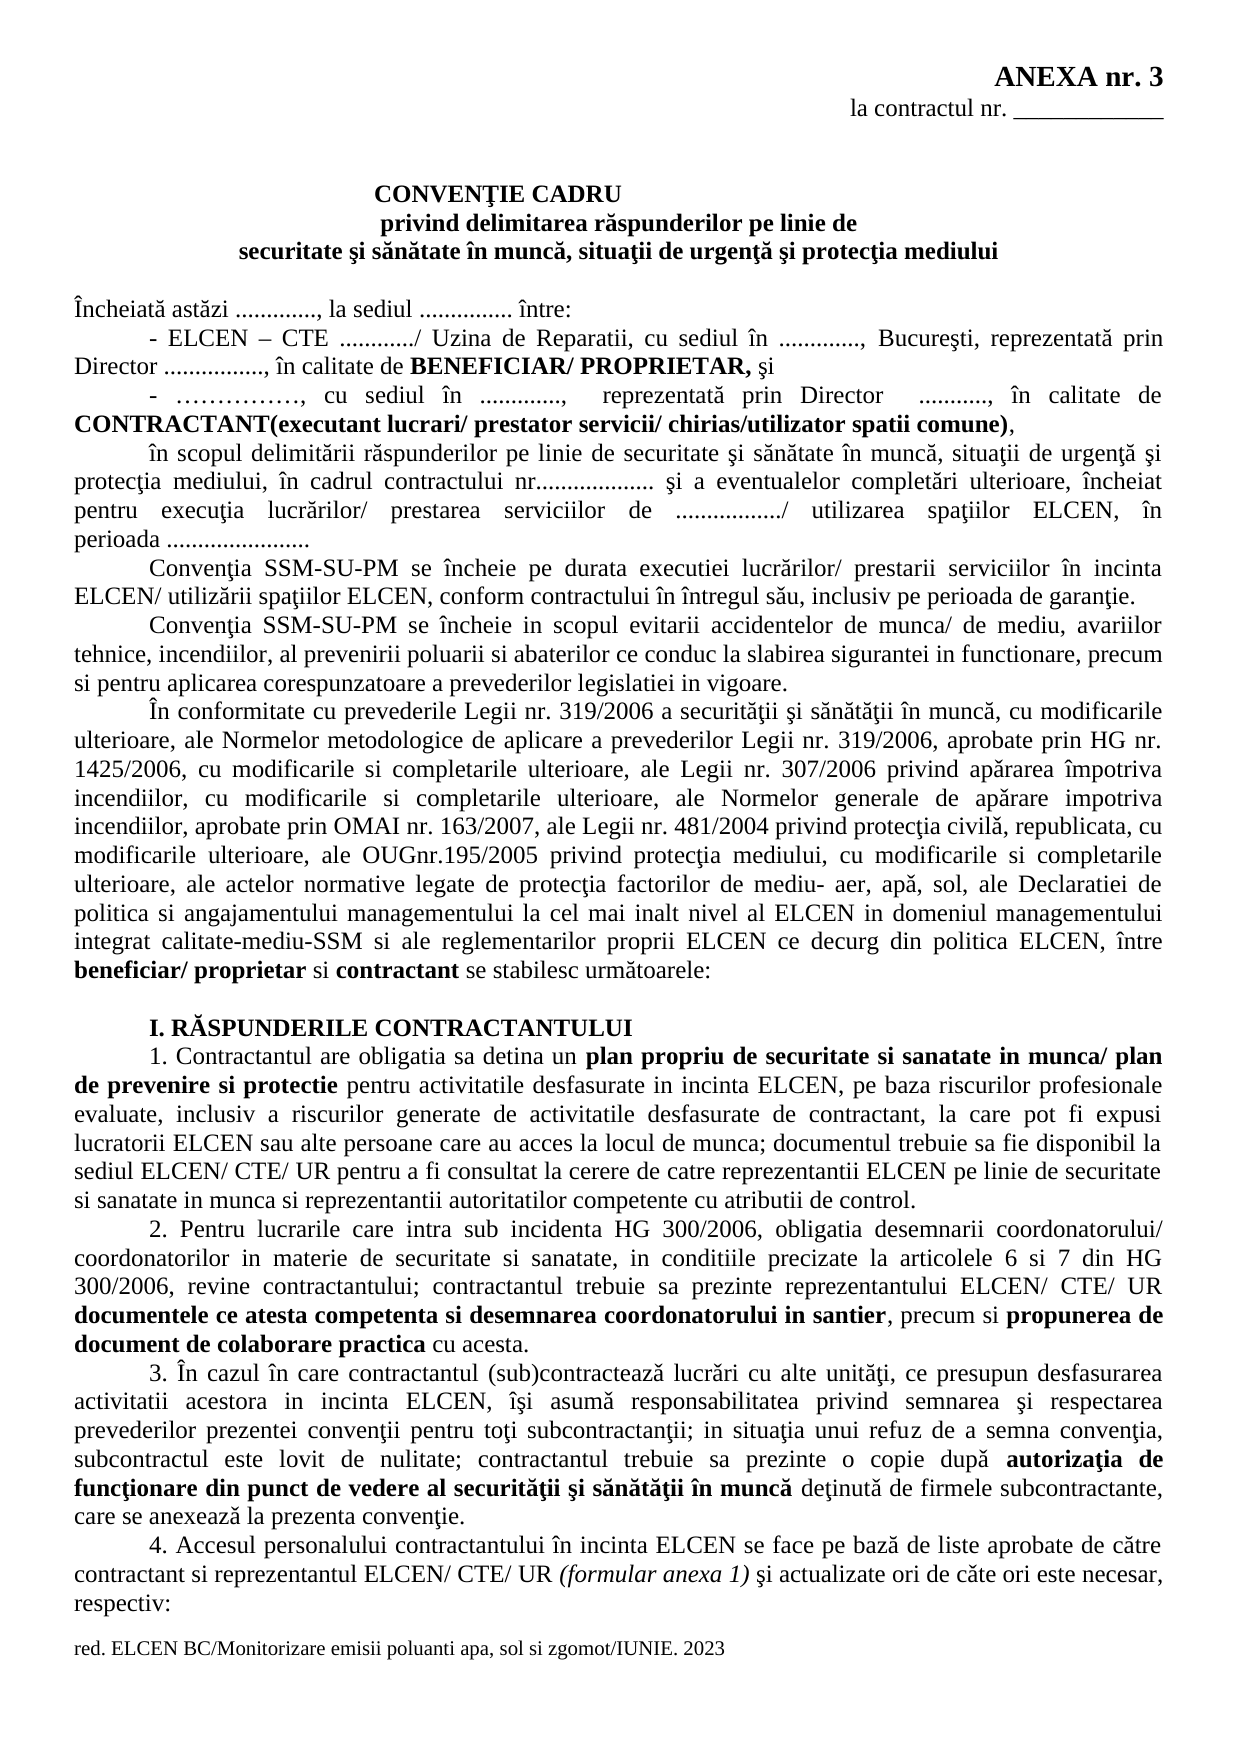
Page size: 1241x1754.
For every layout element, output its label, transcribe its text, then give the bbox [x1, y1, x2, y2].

text Convenţia SSM-SU-PM se încheie pe durata executiei lucrărilor/ prestarii serviciilor în incinta ELCEN/ utilizării spaţiilor ELCEN, conform contractului în întregul sǎu, inclusiv pe perioada de garanţie. [74, 553, 1163, 610]
text privind delimitarea răspunderilor pe linie de [74, 208, 1163, 236]
subtitle CONVENŢIE CADRU [74, 179, 1163, 208]
text în scopul delimitării răspunderilor pe linie de securitate şi sănătate în muncă, situaţii de urgenţă şi protecţia mediului, în cadrul contractului nr................... şi a eventualelor completări ulterioare, încheiat pentru execuţia lucrărilor/ prestarea serviciilor de ................./ utilizarea spaţiilor ELCEN, în perioada ....................... [74, 438, 1163, 553]
text 1. Contractantul are obligatia sa detina un plan propriu de securitate si sanatate in munca/ plan de prevenire si protectie pentru activitatile desfasurate in incinta ELCEN, pe baza riscurilor profesionale evaluate, inclusiv a riscurilor generate de activitatile desfasurate de contractant, la care pot fi expusi lucratorii ELCEN sau alte persoane care au acces la locul de munca; documentul trebuie sa fie disponibil la sediul ELCEN/ CTE/ UR pentru a fi consultat la cerere de catre reprezentantii ELCEN pe linie de securitate si sanatate in munca si reprezentantii autoritatilor competente cu atributii de control. [74, 1041, 1163, 1214]
text În conformitate cu prevederile Legii nr. 319/2006 a securităţii şi sănătăţii în muncă, cu modificarile ulterioare, ale Normelor metodologice de aplicare a prevederilor Legii nr. 319/2006, aprobate prin HG nr. 1425/2006, cu modificarile si completarile ulterioare, ale Legii nr. 307/2006 privind apǎrarea împotriva incendiilor, cu modificarile si completarile ulterioare, ale Normelor generale de apǎrare impotriva incendiilor, aprobate prin OMAI nr. 163/2007, ale Legii nr. 481/2004 privind protecţia civilǎ, republicata, cu modificarile ulterioare, ale OUGnr.195/2005 privind protecţia mediului, cu modificarile si completarile ulterioare, ale actelor normative legate de protecţia factorilor de mediu- aer, apǎ, sol, ale Declaratiei de politica si angajamentului managementului la cel mai inalt nivel al ELCEN in domeniul managementului integrat calitate-mediu-SSM si ale reglementarilor proprii ELCEN ce decurg din politica ELCEN, între beneficiar/ proprietar si contractant se stabilesc următoarele: [74, 696, 1163, 984]
text - ELCEN – CTE ............/ Uzina de Reparatii, cu sediul în ............., Bucureşti, reprezentată prin Director ................, în calitate de BENEFICIAR/ PROPRIETAR, şi [74, 323, 1163, 380]
text 2. Pentru lucrarile care intra sub incidenta HG 300/2006, obligatia desemnarii coordonatorului/ coordonatorilor in materie de securitate si sanatate, in conditiile precizate la articolele 6 si 7 din HG 300/2006, revine contractantului; contractantul trebuie sa prezinte reprezentantului ELCEN/ CTE/ UR documentele ce atesta competenta si desemnarea coordonatorului in santier, precum si propunerea de document de colaborare practica cu acesta. [74, 1214, 1163, 1358]
text 4. Accesul personalului contractantului în incinta ELCEN se face pe bază de liste aprobate de către contractant si reprezentantul ELCEN/ CTE/ UR (formular anexa 1) şi actualizate ori de cǎte ori este necesar, respectiv: [74, 1530, 1163, 1616]
text I. RĂSPUNDERILE CONTRACTANTULUI [74, 1013, 1163, 1041]
text - ……………, cu sediul în ............., reprezentată prin Director ..........., în calitate de CONTRACTANT(executant lucrari/ prestator servicii/ chirias/utilizator spatii comune), [74, 380, 1163, 438]
text 3. În cazul în care contractantul (sub)contracteazǎ lucrǎri cu alte unităţi, ce presupun desfasurarea activitatii acestora in incinta ELCEN, îşi asumǎ responsabilitatea privind semnarea şi respectarea prevederilor prezentei convenţii pentru toţi subcontractanţii; in situaţia unui refuz de a semna convenţia, subcontractul este lovit de nulitate; contractantul trebuie sa prezinte o copie dupǎ autorizaţia de funcţionare din punct de vedere al securităţii şi sănătăţii în muncă deţinutǎ de firmele subcontractante, care se anexeazǎ la prezenta convenţie. [74, 1358, 1163, 1530]
text Convenţia SSM-SU-PM se încheie in scopul evitarii accidentelor de munca/ de mediu, avariilor tehnice, incendiilor, al prevenirii poluarii si abaterilor ce conduc la slabirea sigurantei in functionare, precum si pentru aplicarea corespunzatoare a prevederilor legislatiei in vigoare. [74, 610, 1163, 696]
text la contractul nr. ____________ [74, 93, 1163, 121]
text ANEXA nr. 3 [590, 59, 1163, 93]
text securitate şi sănătate în muncă, situaţii de urgenţă şi protecţia mediului [74, 236, 1163, 265]
text Încheiată astăzi ............., la sediul ............... între: [74, 294, 1163, 323]
